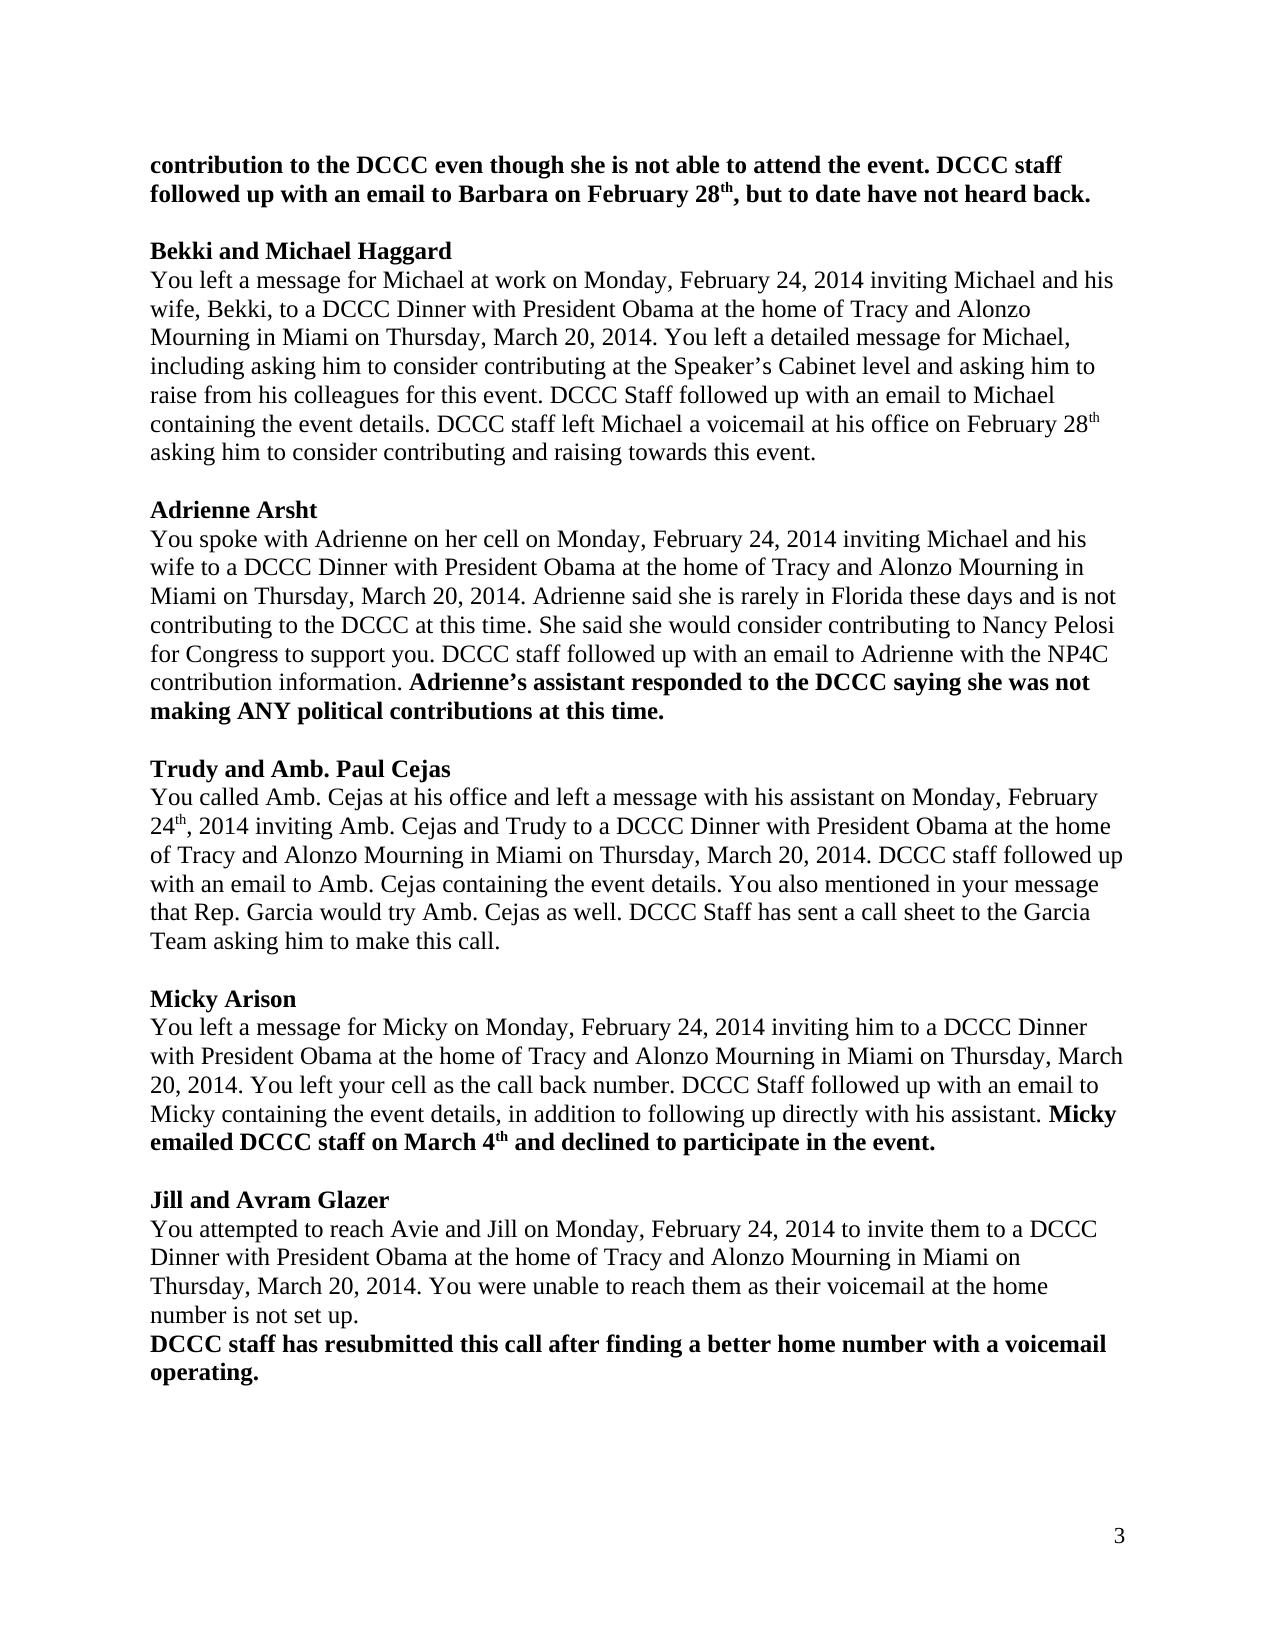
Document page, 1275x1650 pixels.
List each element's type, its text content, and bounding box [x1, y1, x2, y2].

text You left a message for Michael at work on Monday, February 24, 2014 inviting Michael and his wife, Bekki, to a DCCC Dinner with President Obama at the home of Tracy and Alonzo Mourning in Miami on Thursday, March 20, 2014. You left a detailed message for Michael, including asking him to consider contributing at the Speaker’s Cabinet level and asking him to raise from his colleagues for this event. DCCC Staff followed up with an email to Michael containing the event details. DCCC staff left Michael a voicemail at his office on February 28th asking him to consider contributing and raising towards this event. [150, 265, 1125, 466]
text You called Amb. Cejas at his office and left a message with his assistant on Monday, February 24th, 2014 inviting Amb. Cejas and Trudy to a DCCC Dinner with President Obama at the home of Tracy and Alonzo Mourning in Miami on Thursday, March 20, 2014. DCCC staff followed up with an email to Amb. Cejas containing the event details. You also mentioned in your message that Rep. Garcia would try Amb. Cejas as well. DCCC Staff has sent a call sheet to the Garcia Team asking him to make this call. [150, 782, 1125, 955]
text Jill and Avram Glazer [150, 1185, 1125, 1214]
text Bekki and Michael Haggard [150, 236, 1125, 265]
text You left a message for Micky on Monday, February 24, 2014 inviting him to a DCCC Dinner with President Obama at the home of Tracy and Alonzo Mourning in Miami on Thursday, March 20, 2014. You left your cell as the call back number. DCCC Staff followed up with an email to Micky containing the event details, in addition to following up directly with his assistant. Micky emailed DCCC staff on March 4th and declined to participate in the event. [150, 1012, 1125, 1156]
text Micky Arison [150, 984, 1125, 1012]
text DCCC staff has resubmitted this call after finding a better home number with a voicemail operating. [150, 1329, 1125, 1386]
text You spoke with Adrienne on her cell on Monday, February 24, 2014 inviting Michael and his wife to a DCCC Dinner with President Obama at the home of Tracy and Alonzo Mourning in Miami on Thursday, March 20, 2014. Adrienne said she is rarely in Florida these days and is not contributing to the DCCC at this time. She said she would consider contributing to Nancy Pelosi for Congress to support you. DCCC staff followed up with an email to Adrienne with the NP4C contribution information. Adrienne’s assistant responded to the DCCC saying she was not making ANY political contributions at this time. [150, 524, 1125, 725]
text Trudy and Amb. Paul Cejas [150, 754, 1125, 782]
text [150, 150, 1125, 207]
text You attempted to reach Avie and Jill on Monday, February 24, 2014 to invite them to a DCCC Dinner with President Obama at the home of Tracy and Alonzo Mourning in Miami on Thursday, March 20, 2014. You were unable to reach them as their voicemail at the home number is not set up. [150, 1214, 1125, 1329]
text Adrienne Arsht [150, 495, 1125, 524]
